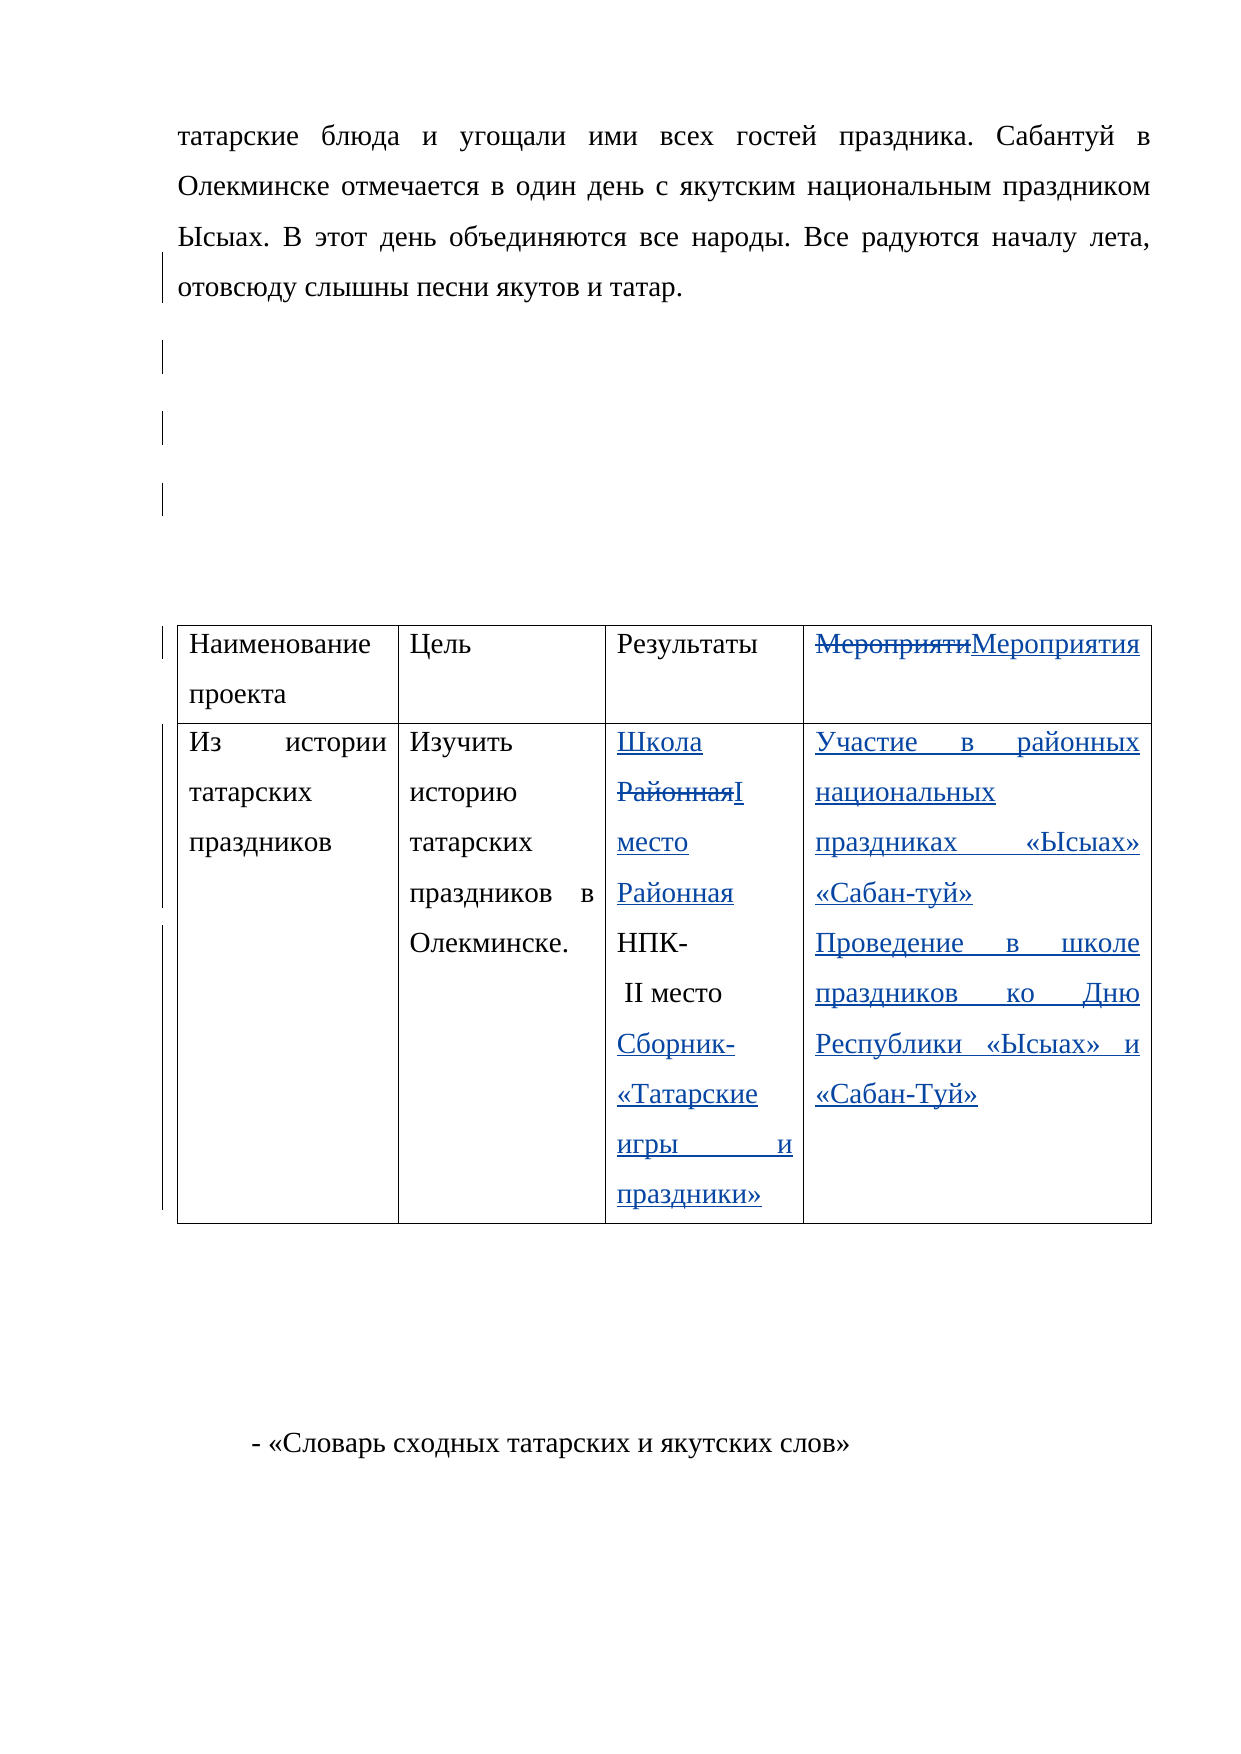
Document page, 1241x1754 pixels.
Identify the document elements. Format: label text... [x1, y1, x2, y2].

text - «Словарь сходных татарских и якутских слов» [177, 1426, 1152, 1459]
table_header Результаты [606, 626, 803, 723]
table_cell НПК- II место [606, 724, 803, 1223]
table_header Цель [399, 626, 605, 723]
table_cell Изучить историю татарских праздников в Олекминске. [399, 724, 605, 1223]
table_header [804, 626, 1151, 723]
table_cell [804, 724, 1151, 1223]
table_header Наименование проекта [178, 626, 398, 723]
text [177, 118, 1152, 303]
table_cell Из истории татарских праздников [178, 724, 398, 1223]
